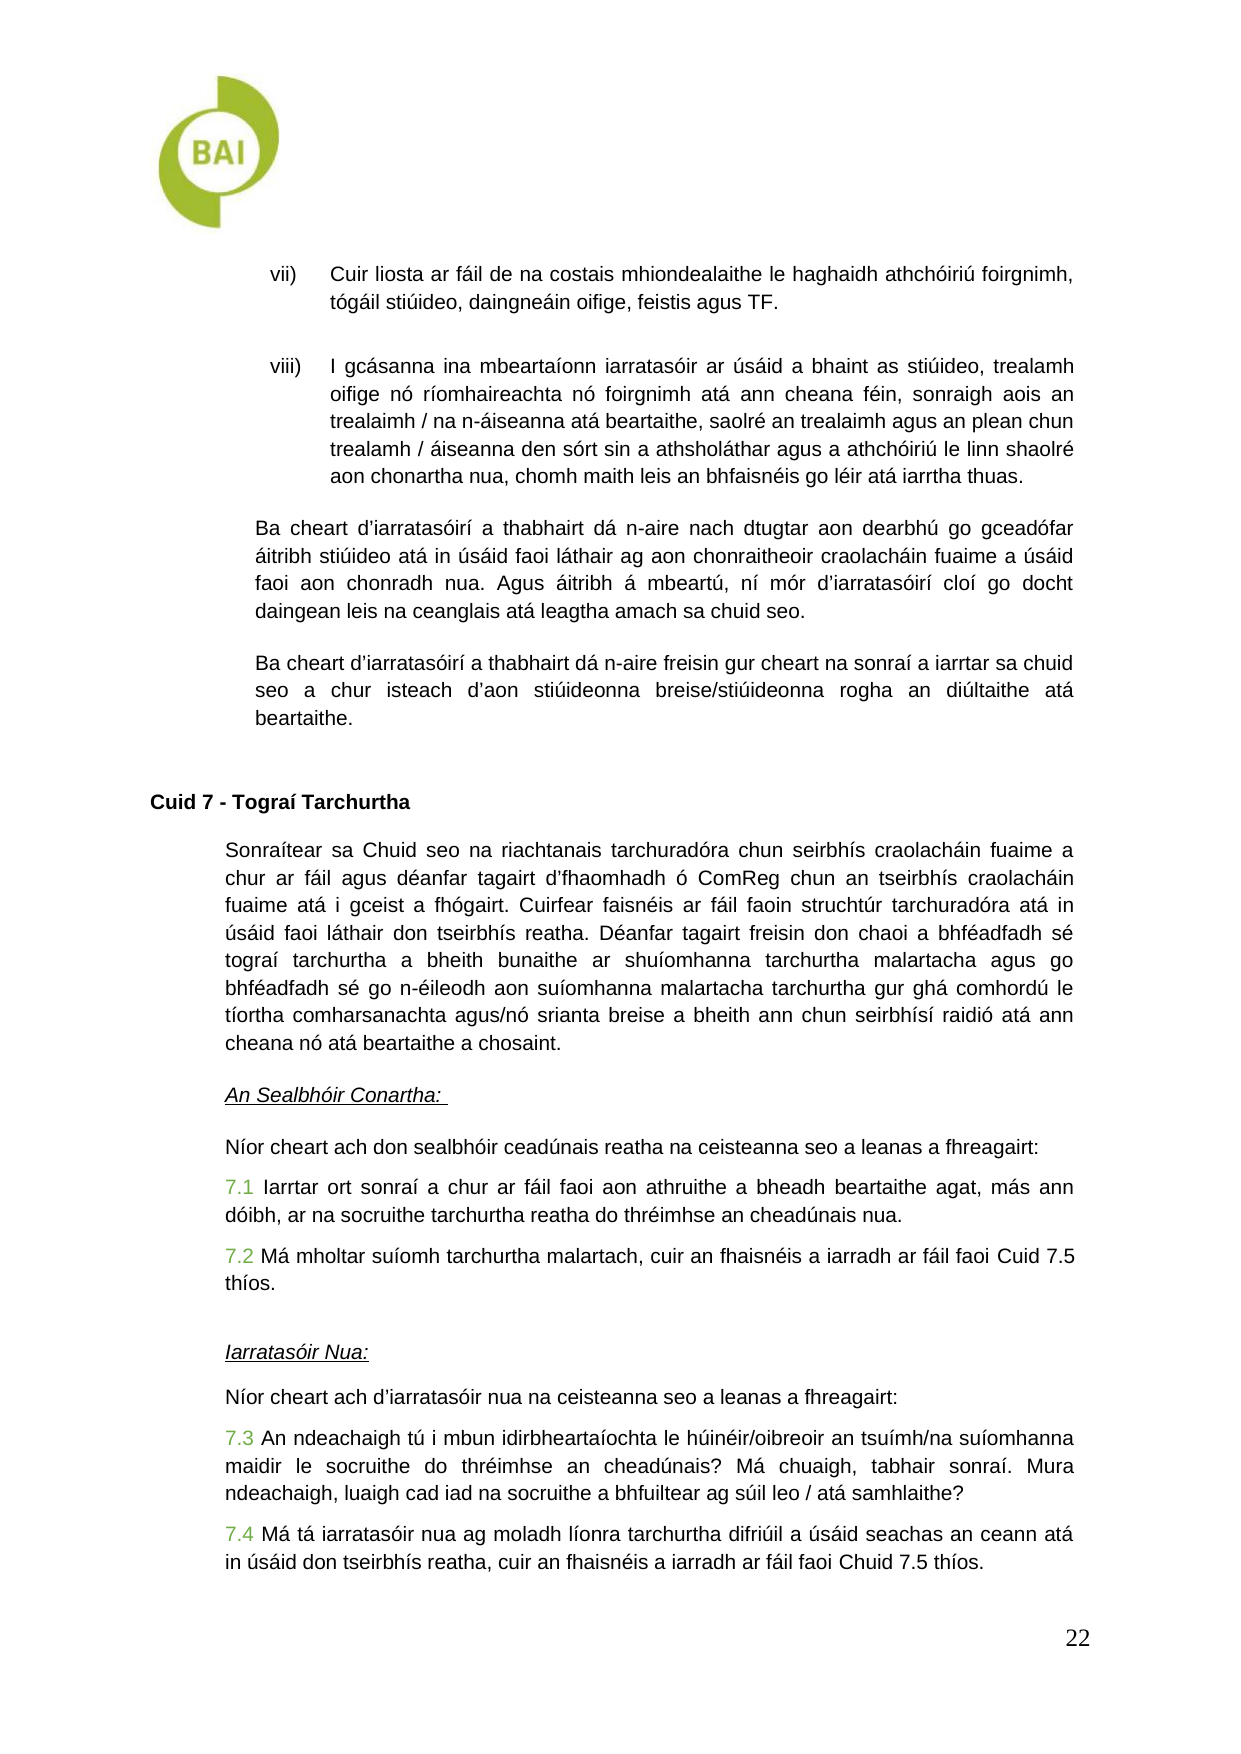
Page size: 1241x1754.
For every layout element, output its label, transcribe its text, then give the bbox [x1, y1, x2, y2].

text 7.1 Iarrtar ort sonraí a chur ar fáil faoi aon athruithe a bheadh beartaithe agat, más ann dóibh, ar na socruithe tarchurtha reatha do thréimhse an cheadúnais nua. [225, 1175, 1075, 1227]
text 7.3 An ndeachaigh tú i mbun idirbheartaíochta le húinéir/oibreoir an tsuímh/na suíomhanna maidir le socruithe do thréimhse an cheadúnais? Má chuaigh, tabhair sonraí. Mura ndeachaigh, luaigh cad iad na socruithe a bhfuiltear ag súil leo / atá samhlaithe? [225, 1426, 1075, 1505]
text Ba cheart d’iarratasóirí a thabhairt dá n-aire freisin gur cheart na sonraí a iarrtar sa chuid seo a chur isteach d’aon stiúideonna breise/stiúideonna rogha an diúltaithe atá beartaithe. [255, 651, 1075, 730]
text viii) I gcásanna ina mbeartaíonn iarratasóir ar úsáid a bhaint as stiúideo, trealamh oifige nó ríomhaireachta nó foirgnimh atá ann cheana féin, sonraigh aois an trealaimh / na n-áiseanna atá beartaithe, saolré an trealaimh agus an plean chun trealamh / áiseanna den sórt sin a athsholáthar agus a athchóiriú le linn shaolré aon chonartha nua, chomh maith leis an bhfaisnéis go léir atá iarrtha thuas. [270, 354, 1075, 488]
text Sonraítear sa Chuid seo na riachtanais tarchuradóra chun seirbhís craolacháin fuaime a chur ar fáil agus déanfar tagairt d’fhaomhadh ó ComReg chun an tseirbhís craolacháin fuaime atá i gceist a fhógairt. Cuirfear faisnéis ar fáil faoin struchtúr tarchuradóra atá in úsáid faoi láthair don tseirbhís reatha. Déanfar tagairt freisin don chaoi a bhféadfadh sé tograí tarchurtha a bheith bunaithe ar shuíomhanna tarchurtha malartacha agus go bhféadfadh sé go n-éileodh aon suíomhanna malartacha tarchurtha gur ghá comhordú le tíortha comharsanachta agus/nó srianta breise a bheith ann chun seirbhísí raidió atá ann cheana nó atá beartaithe a chosaint. [225, 838, 1075, 1054]
text An Sealbhóir Conartha: [225, 1083, 1075, 1107]
subtitle Cuid 7 - Tograí Tarchurtha [150, 789, 1090, 813]
list Cuir liosta ar fáil de na costais mhiondealaithe le haghaidh athchóiriú foirgnimh, tógáil stiúideo, daingneáin oifige, feistis agus TF. [270, 262, 1075, 313]
text Níor cheart ach d’iarratasóir nua na ceisteanna seo a leanas a fhreagairt: [150, 1385, 1090, 1409]
text Níor cheart ach don sealbhóir ceadúnais reatha na ceisteanna seo a leanas a fhreagairt: [225, 1135, 1075, 1159]
picture [150, 73, 281, 234]
text 7.2 Má mholtar suíomh tarchurtha malartach, cuir an fhaisnéis a iarradh ar fáil faoi Cuid 7.5 thíos. [225, 1244, 1075, 1295]
text 7.4 Má tá iarratasóir nua ag moladh líonra tarchurtha difriúil a úsáid seachas an ceann atá in úsáid don tseirbhís reatha, cuir an fhaisnéis a iarradh ar fáil faoi Chuid 7.5 thíos. [225, 1522, 1075, 1574]
text Ba cheart d’iarratasóirí a thabhairt dá n-aire nach dtugtar aon dearbhú go gceadófar áitribh stiúideo atá in úsáid faoi láthair ag aon chonraitheoir craolacháin fuaime a úsáid faoi aon chonradh nua. Agus áitribh á mbeartú, ní mór d’iarratasóirí cloí go docht daingean leis na ceanglais atá leagtha amach sa chuid seo. [255, 516, 1075, 623]
text Iarratasóir Nua: [225, 1312, 1075, 1363]
